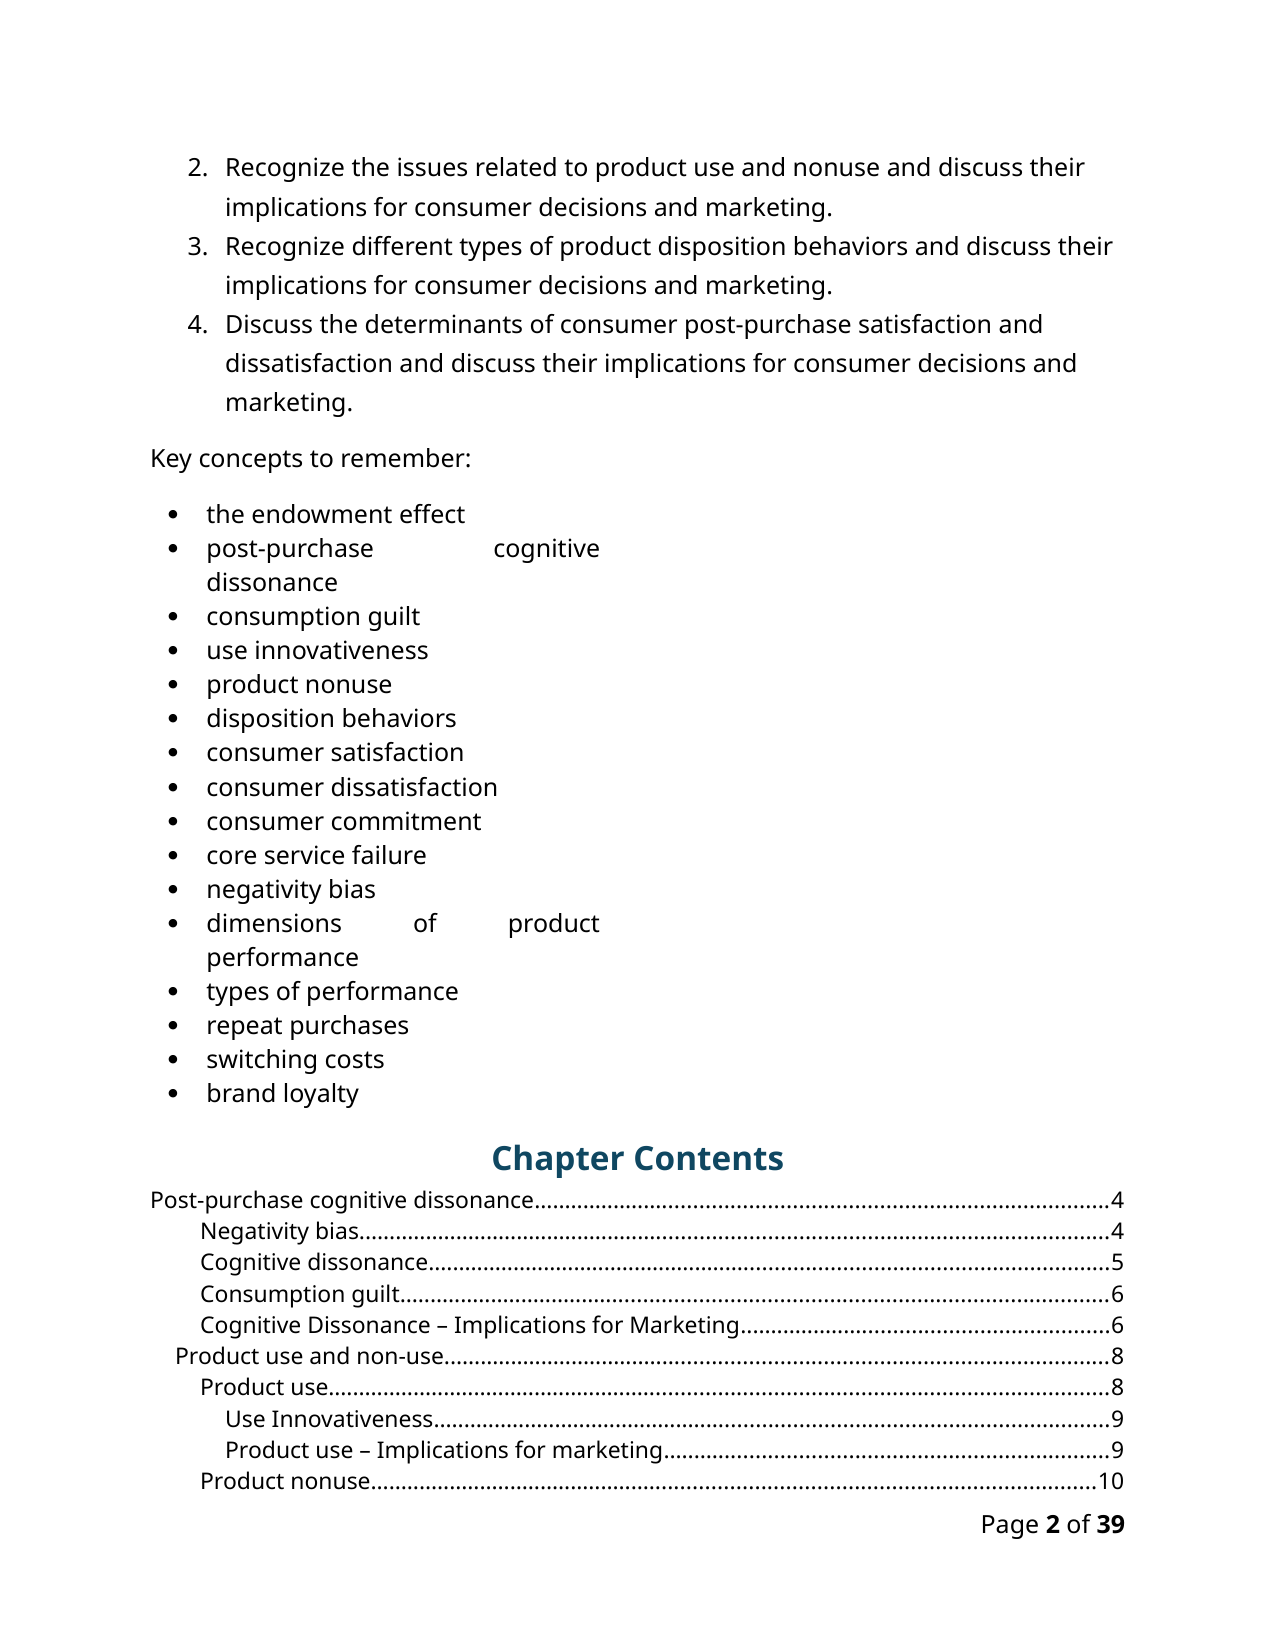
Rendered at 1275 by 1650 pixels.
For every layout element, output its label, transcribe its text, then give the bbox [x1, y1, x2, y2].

list disposition behaviors [169, 701, 600, 735]
list use innovativeness [169, 633, 600, 667]
list Recognize different types of product disposition behaviors and discuss their implications for consumer decisions and marketing. [187, 228, 1125, 302]
list core service failure [169, 837, 600, 871]
list switching costs [169, 1042, 600, 1076]
list consumer dissatisfaction [169, 769, 600, 803]
list brand loyalty [169, 1076, 600, 1110]
list types of performance [169, 973, 600, 1008]
list dimensions of product performance [169, 905, 600, 973]
list post-purchase cognitive dissonance [169, 531, 600, 599]
list Recognize the issues related to product use and nonuse and discuss their implications for consumer decisions and marketing. [187, 150, 1125, 223]
list consumption guilt [169, 599, 600, 633]
list consumer commitment [169, 803, 600, 837]
list repeat purchases [169, 1008, 600, 1042]
list Discuss the determinants of consumer post-purchase satisfaction and dissatisfaction and discuss their implications for consumer decisions and marketing. [187, 307, 1125, 419]
list negativity bias [169, 871, 600, 905]
list consumer satisfaction [169, 735, 600, 769]
list product nonuse [169, 667, 600, 701]
list the endowment effect [169, 497, 600, 531]
text Key concepts to remember: [150, 441, 1125, 475]
